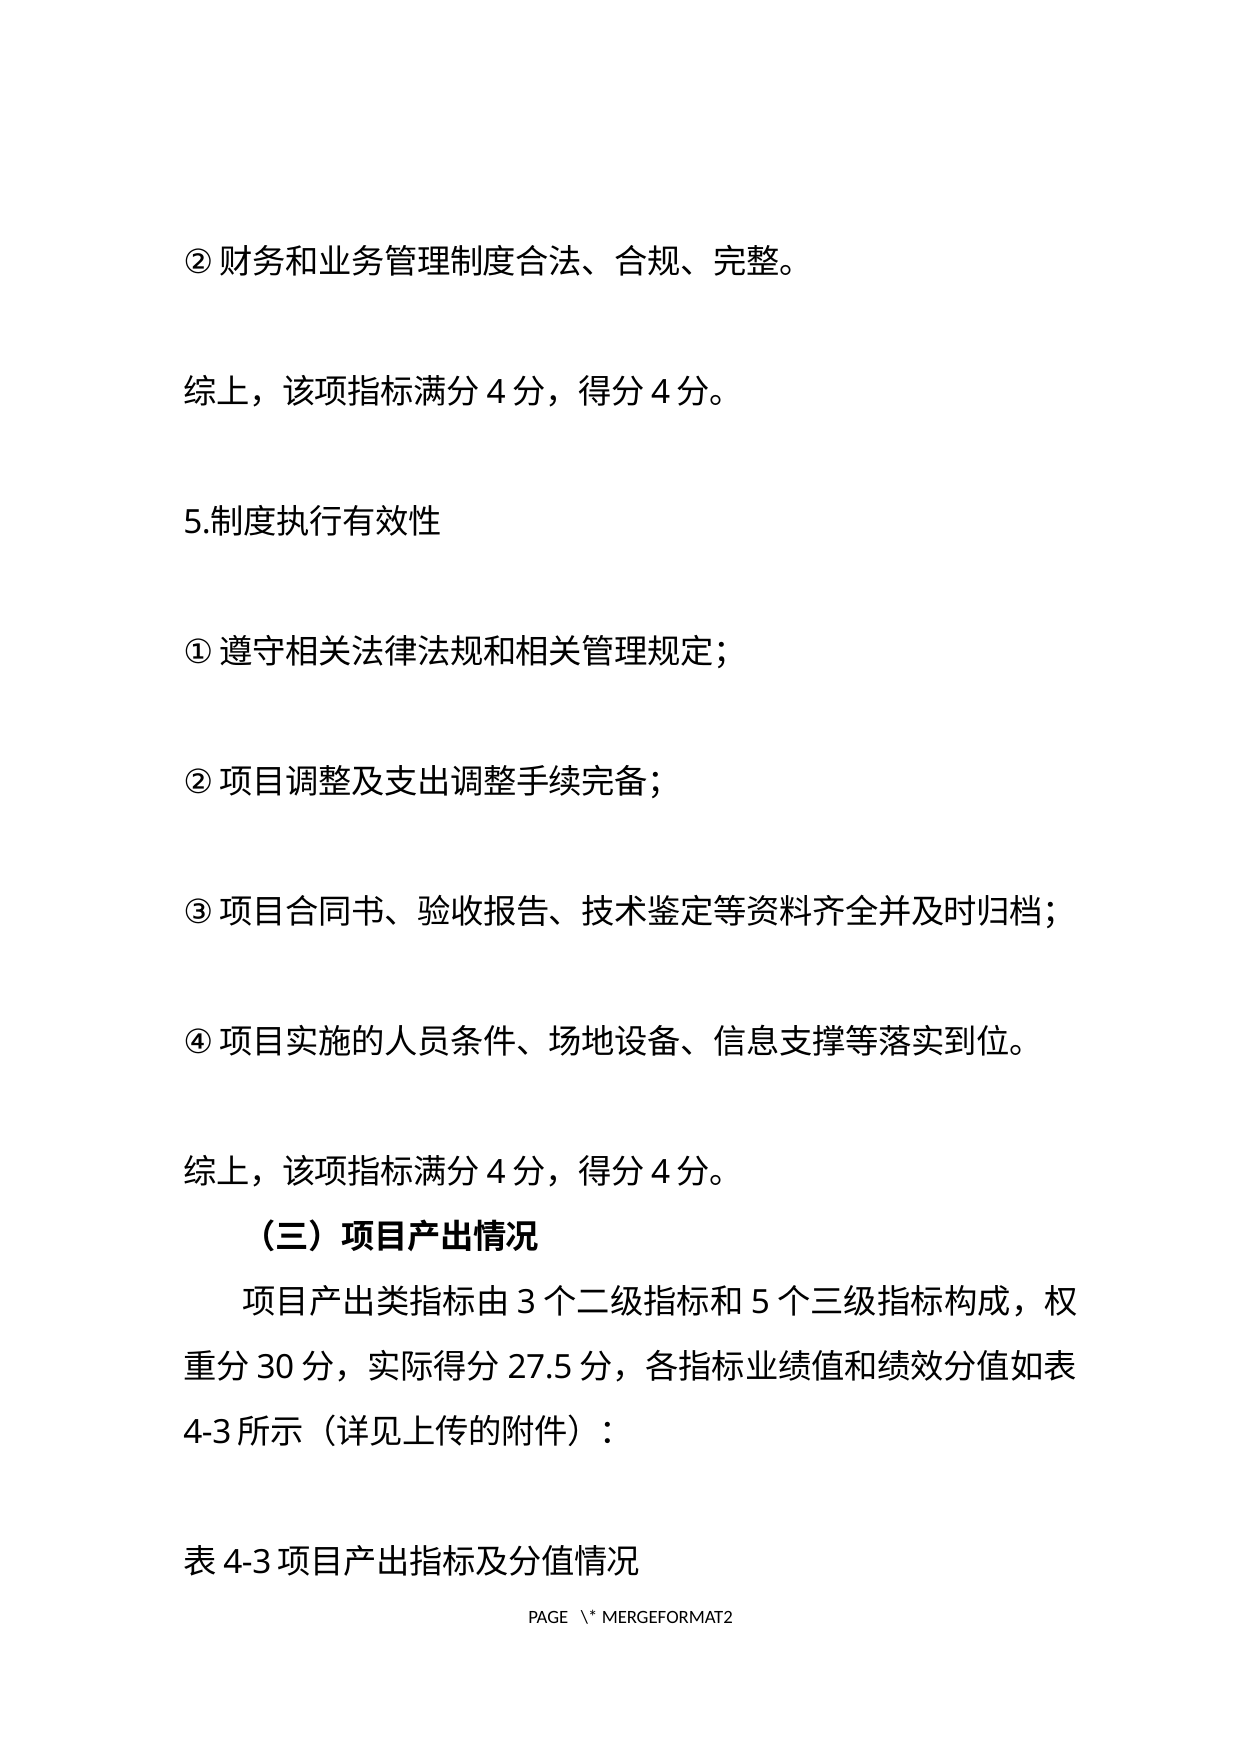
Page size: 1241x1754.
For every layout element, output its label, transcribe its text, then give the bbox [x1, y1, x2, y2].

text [183, 1267, 1078, 1592]
text （三）项目产出情况 [183, 1202, 1078, 1267]
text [183, 162, 1078, 1202]
